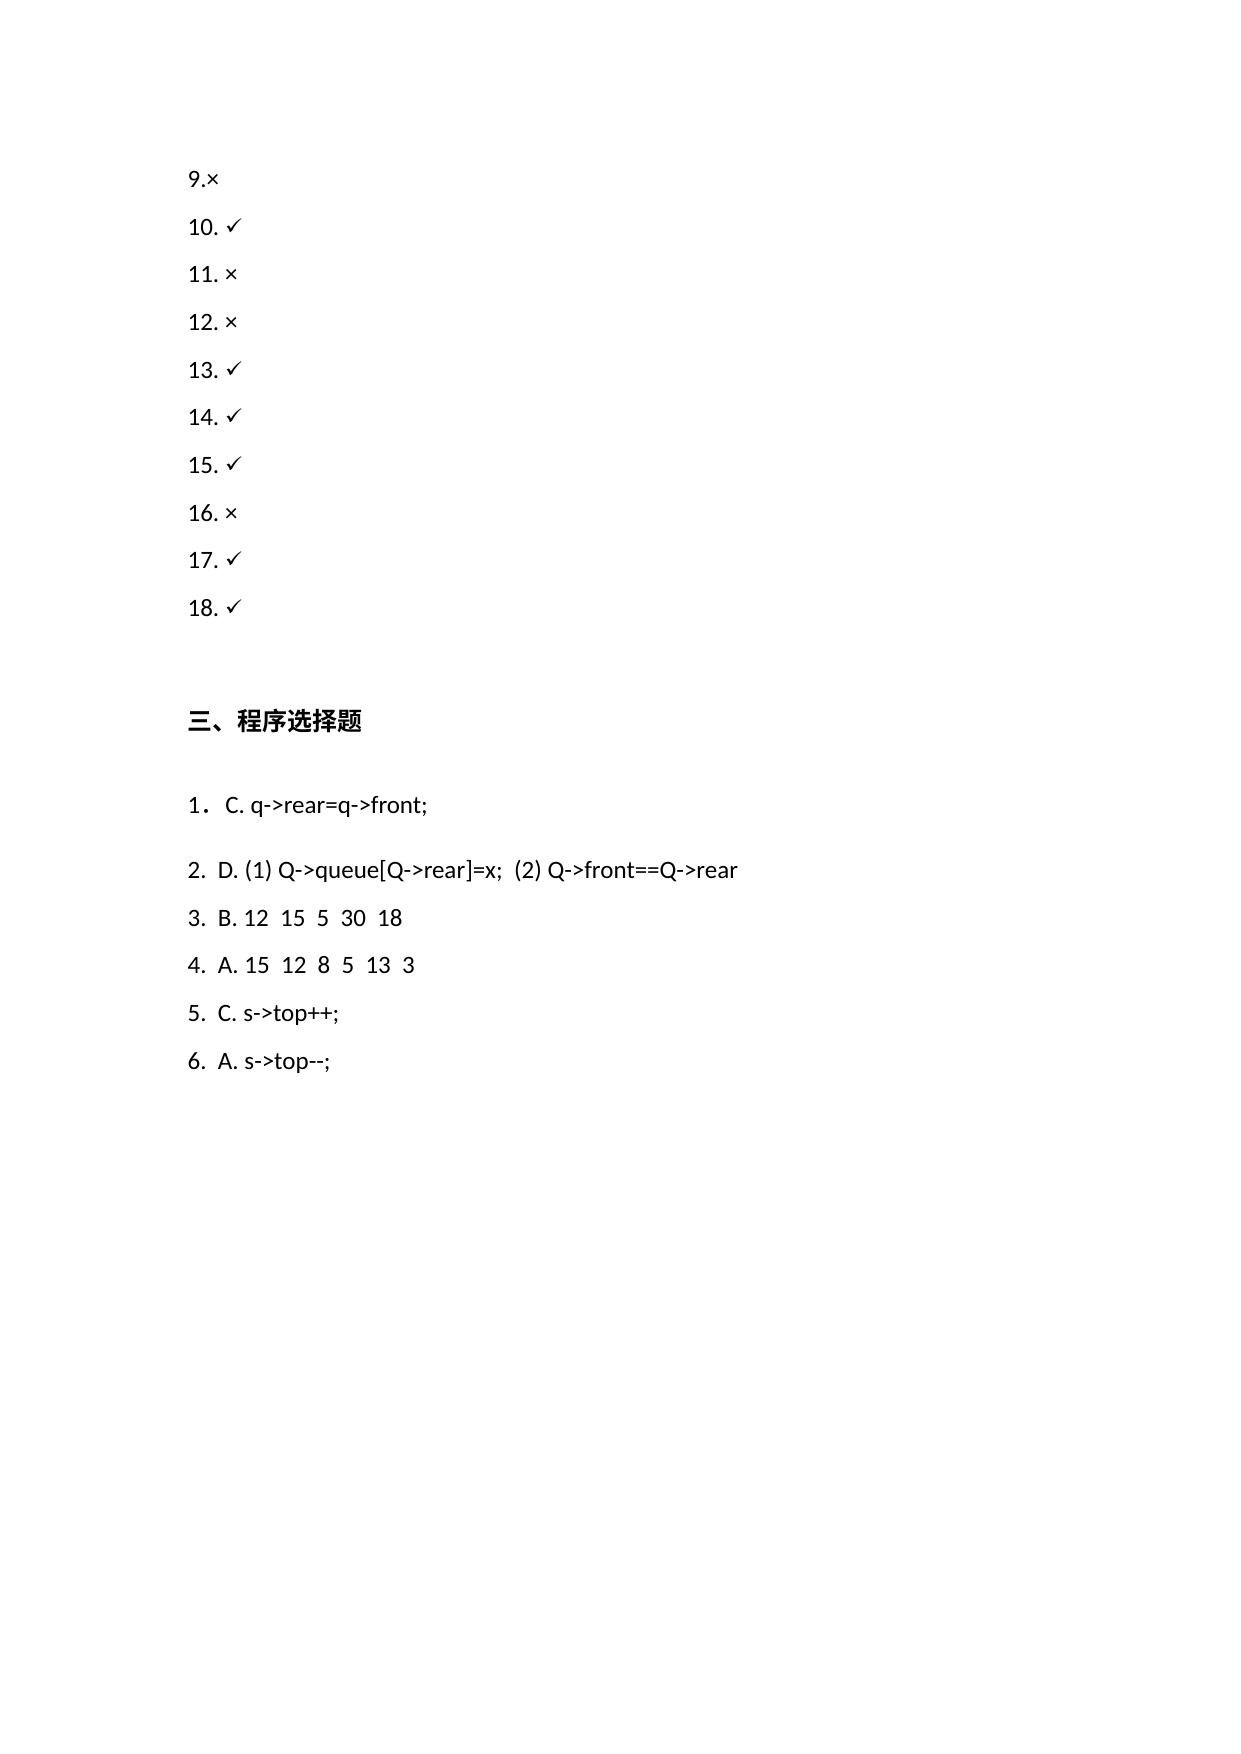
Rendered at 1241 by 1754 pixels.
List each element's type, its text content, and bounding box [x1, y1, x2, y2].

text 6. A. s->top--; [187, 1044, 1053, 1076]
text 13. [187, 353, 1053, 385]
text 14. [187, 401, 1053, 433]
text 三、程序选择题 [187, 687, 1053, 752]
text 5. C. s->top++; [187, 996, 1053, 1029]
text 9.× [187, 162, 1053, 194]
list × [187, 257, 1053, 290]
text 2. D. (1) Q->queue[Q->rear]=x; (2) Q->front==Q->rear [187, 853, 1053, 886]
list × [187, 496, 1053, 528]
text 1．C. q->rear=q->front; [187, 770, 1053, 835]
text 3. B. 12 15 5 30 18 [187, 901, 1053, 933]
list × [187, 305, 1053, 338]
text 4. A. 15 12 8 5 13 3 [187, 948, 1053, 981]
